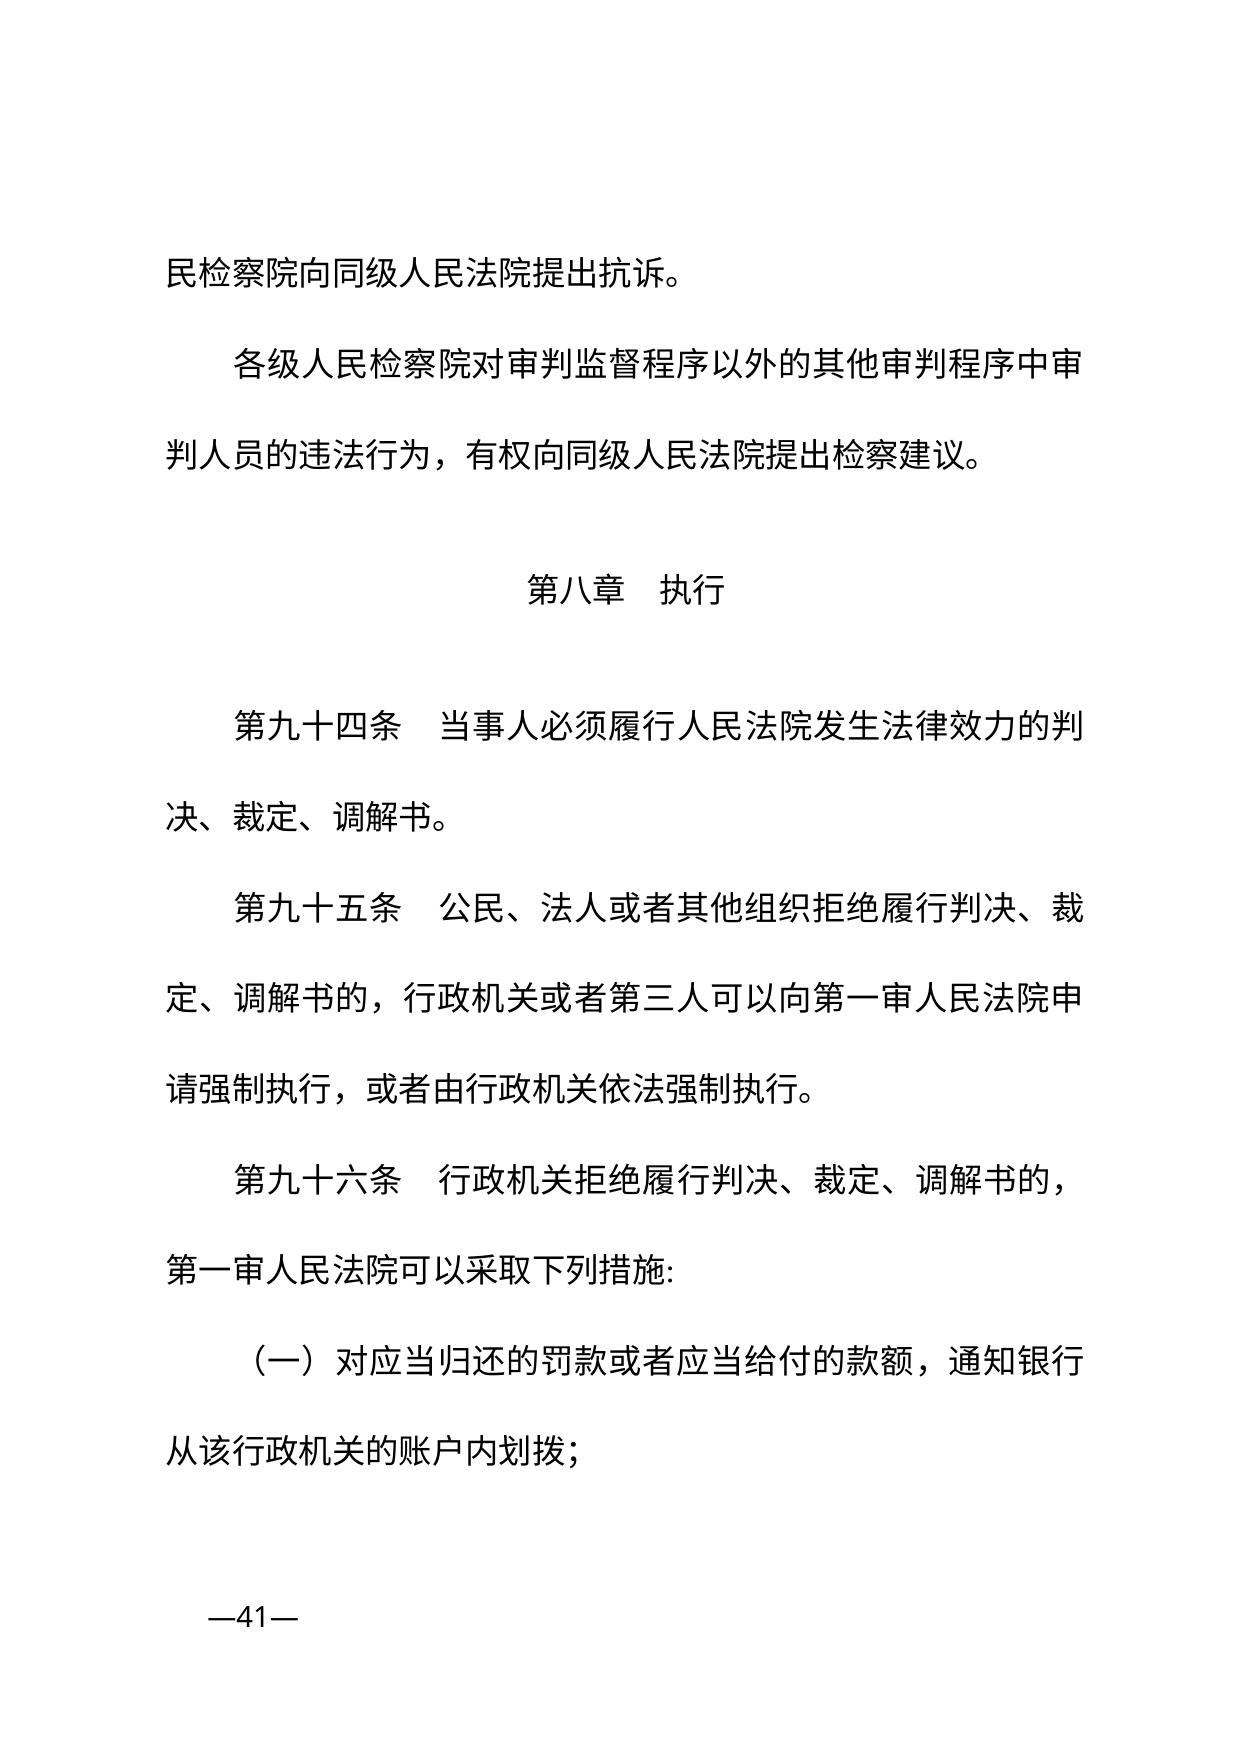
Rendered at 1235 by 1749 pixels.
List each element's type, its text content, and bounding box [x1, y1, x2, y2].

text 各级人民检察院对审判监督程序以外的其他审判程序中审判人员的违法行为，有权向同级人民法院提出检察建议。 [165, 317, 1087, 498]
text 第九十六条 行政机关拒绝履行判决、裁定、调解书的，第一审人民法院可以采取下列措施: [165, 1132, 1087, 1313]
text 第九十五条 公民、法人或者其他组织拒绝履行判决、裁定、调解书的，行政机关或者第三人可以向第一审人民法院申请强制执行，或者由行政机关依法强制执行。 [165, 860, 1087, 1132]
text 第九十四条 当事人必须履行人民法院发生法律效力的判决、裁定、调解书。 [165, 679, 1087, 860]
list 第八章 执行 [165, 543, 1087, 634]
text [165, 226, 1087, 317]
text （一）对应当归还的罚款或者应当给付的款额，通知银行从该行政机关的账户内划拨； [165, 1313, 1087, 1495]
